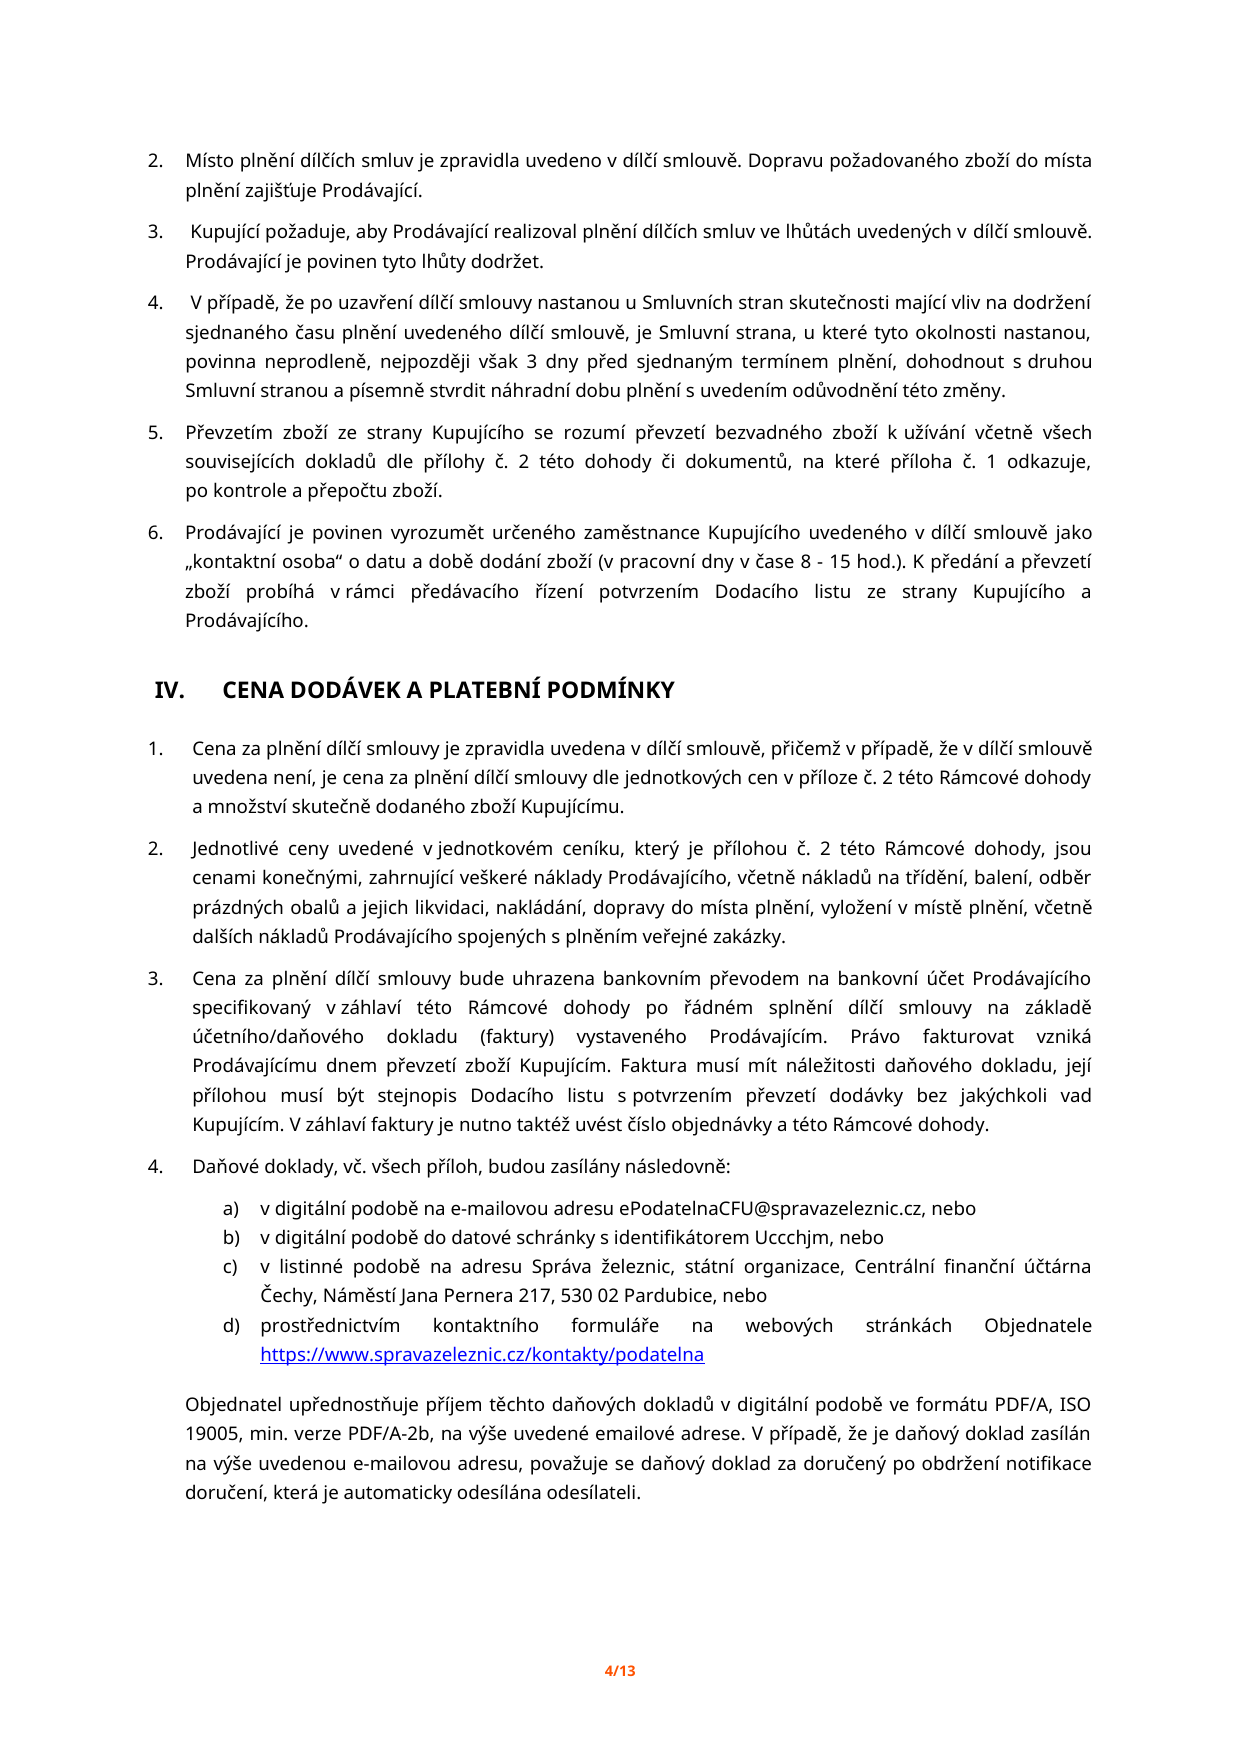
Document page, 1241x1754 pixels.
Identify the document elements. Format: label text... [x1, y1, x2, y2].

list Místo plnění dílčích smluv je zpravidla uvedeno v dílčí smlouvě. Dopravu požadovaného zboží do místa plnění zajišťuje Prodávající. [148, 148, 1093, 202]
list Převzetím zboží ze strany Kupujícího se rozumí převzetí bezvadného zboží k užívání včetně všech souvisejících dokladů dle přílohy č. 2 této dohody či dokumentů, na které příloha č. 1 odkazuje, po kontrole a přepočtu zboží. [148, 419, 1093, 503]
subtitle Daňové doklady, vč. všech příloh, budou zasílány následovně: [148, 1153, 1093, 1179]
list Kupující požaduje, aby Prodávající realizoval plnění dílčích smluv ve lhůtách uvedených v dílčí smlouvě. Prodávající je povinen tyto lhůty dodržet. [148, 219, 1093, 273]
list V případě, že po uzavření dílčí smlouvy nastanou u Smluvních stran skutečnosti mající vliv na dodržení sjednaného času plnění uvedeného dílčí smlouvě, je Smluvní strana, u které tyto okolnosti nastanou, povinna neprodleně, nejpozději však 3 dny před sjednaným termínem plnění, dohodnout s druhou Smluvní stranou a písemně stvrdit náhradní dobu plnění s uvedením odůvodnění této změny. [148, 290, 1093, 403]
subtitle Cena za plnění dílčí smlouvy je zpravidla uvedena v dílčí smlouvě, přičemž v případě, že v dílčí smlouvě uvedena není, je cena za plnění dílčí smlouvy dle jednotkových cen v příloze č. 2 této Rámcové dohody a množství skutečně dodaného zboží Kupujícímu. [148, 735, 1093, 819]
text Objednatel upřednostňuje příjem těchto daňových dokladů v digitální podobě ve formátu PDF/A, ISO 19005, min. verze PDF/A-2b, na výše uvedené emailové adrese. V případě, že je daňový doklad zasílán na výše uvedenou e-mailovou adresu, považuje se daňový doklad za doručený po obdržení notifikace doručení, která je automaticky odesílána odesílateli. [185, 1391, 1093, 1505]
list v digitální podobě do datové schránky s identifikátorem Uccchjm, nebo [223, 1224, 1093, 1250]
list v digitální podobě na e-mailovou adresu ePodatelnaCFU@spravazeleznic.cz, nebo [223, 1195, 1093, 1220]
subtitle Cena za plnění dílčí smlouvy bude uhrazena bankovním převodem na bankovní účet Prodávajícího specifikovaný v záhlaví této Rámcové dohody po řádném splnění dílčí smlouvy na základě účetního/daňového dokladu (faktury) vystaveného Prodávajícím. Právo fakturovat vzniká Prodávajícímu dnem převzetí zboží Kupujícím. Faktura musí mít náležitosti daňového dokladu, její přílohou musí být stejnopis Dodacího listu s potvrzením převzetí dodávky bez jakýchkoli vad Kupujícím. V záhlaví faktury je nutno taktéž uvést číslo objednávky a této Rámcové dohody. [148, 965, 1093, 1137]
list CENA DODÁVEK A PLATEBNÍ PODMÍNKY [185, 674, 1093, 705]
list prostřednictvím kontaktního formuláře na webových stránkách Objednatele https://www.spravazeleznic.cz/kontakty/podatelna [223, 1312, 1093, 1367]
list v listinné podobě na adresu Správa železnic, státní organizace, Centrální finanční účtárna Čechy, Náměstí Jana Pernera 217, 530 02 Pardubice, nebo [223, 1253, 1093, 1308]
subtitle Jednotlivé ceny uvedené v jednotkovém ceníku, který je přílohou č. 2 této Rámcové dohody, jsou cenami konečnými, zahrnující veškeré náklady Prodávajícího, včetně nákladů na třídění, balení, odběr prázdných obalů a jejich likvidaci, nakládání, dopravy do místa plnění, vyložení v místě plnění, včetně dalších nákladů Prodávajícího spojených s plněním veřejné zakázky. [148, 835, 1093, 949]
subtitle Prodávající je povinen vyrozumět určeného zaměstnance Kupujícího uvedeného v dílčí smlouvě jako „kontaktní osoba“ o datu a době dodání zboží (v pracovní dny v čase 8 - 15 hod.). K předání a převzetí zboží probíhá v rámci předávacího řízení potvrzením Dodacího listu ze strany Kupujícího a Prodávajícího. [148, 519, 1093, 633]
